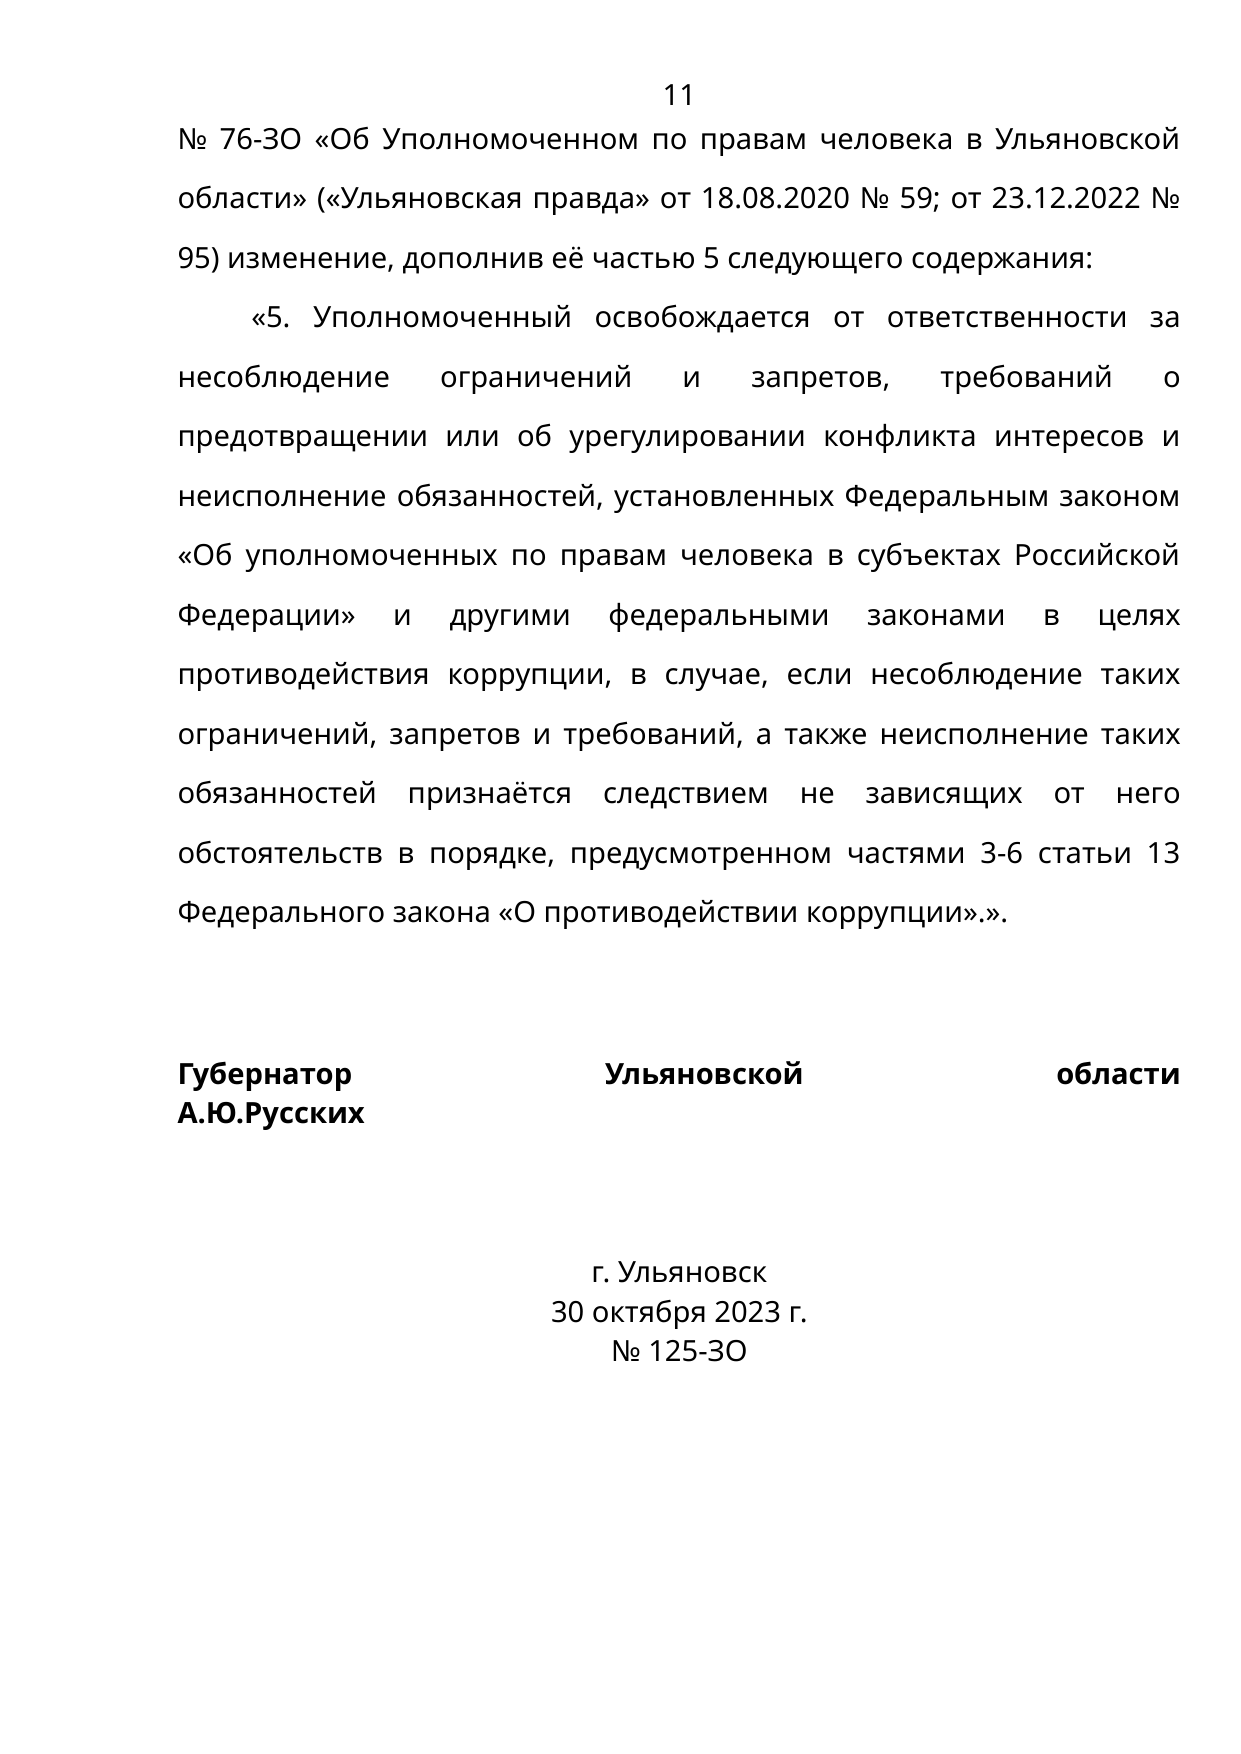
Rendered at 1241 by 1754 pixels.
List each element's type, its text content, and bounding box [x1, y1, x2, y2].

text «5. Уполномоченный освобождается от ответственности за несоблюдение ограничений и запретов, требований о предотвращении или об урегулировании конфликта интересов и неисполнение обязанностей, установленных Федеральным законом «Об уполномоченных по правам человека в субъектах Российской Федерации» и другими федеральными законами в целях противодействия коррупции, в случае, если несоблюдение таких ограничений, запретов и требований, а также неисполнение таких обязанностей признаётся следствием не зависящих от него обстоятельств в порядке, предусмотренном частями 3-6 статьи 13 Федерального закона «О противодействии коррупции».». [177, 297, 1181, 931]
text г. Ульяновск [177, 1251, 1181, 1291]
text Губернатор Ульяновской области А.Ю.Русских [177, 1053, 1181, 1132]
text № 125-ЗО [177, 1331, 1181, 1370]
text 30 октября 2023 г. [177, 1291, 1181, 1331]
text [177, 118, 1181, 277]
